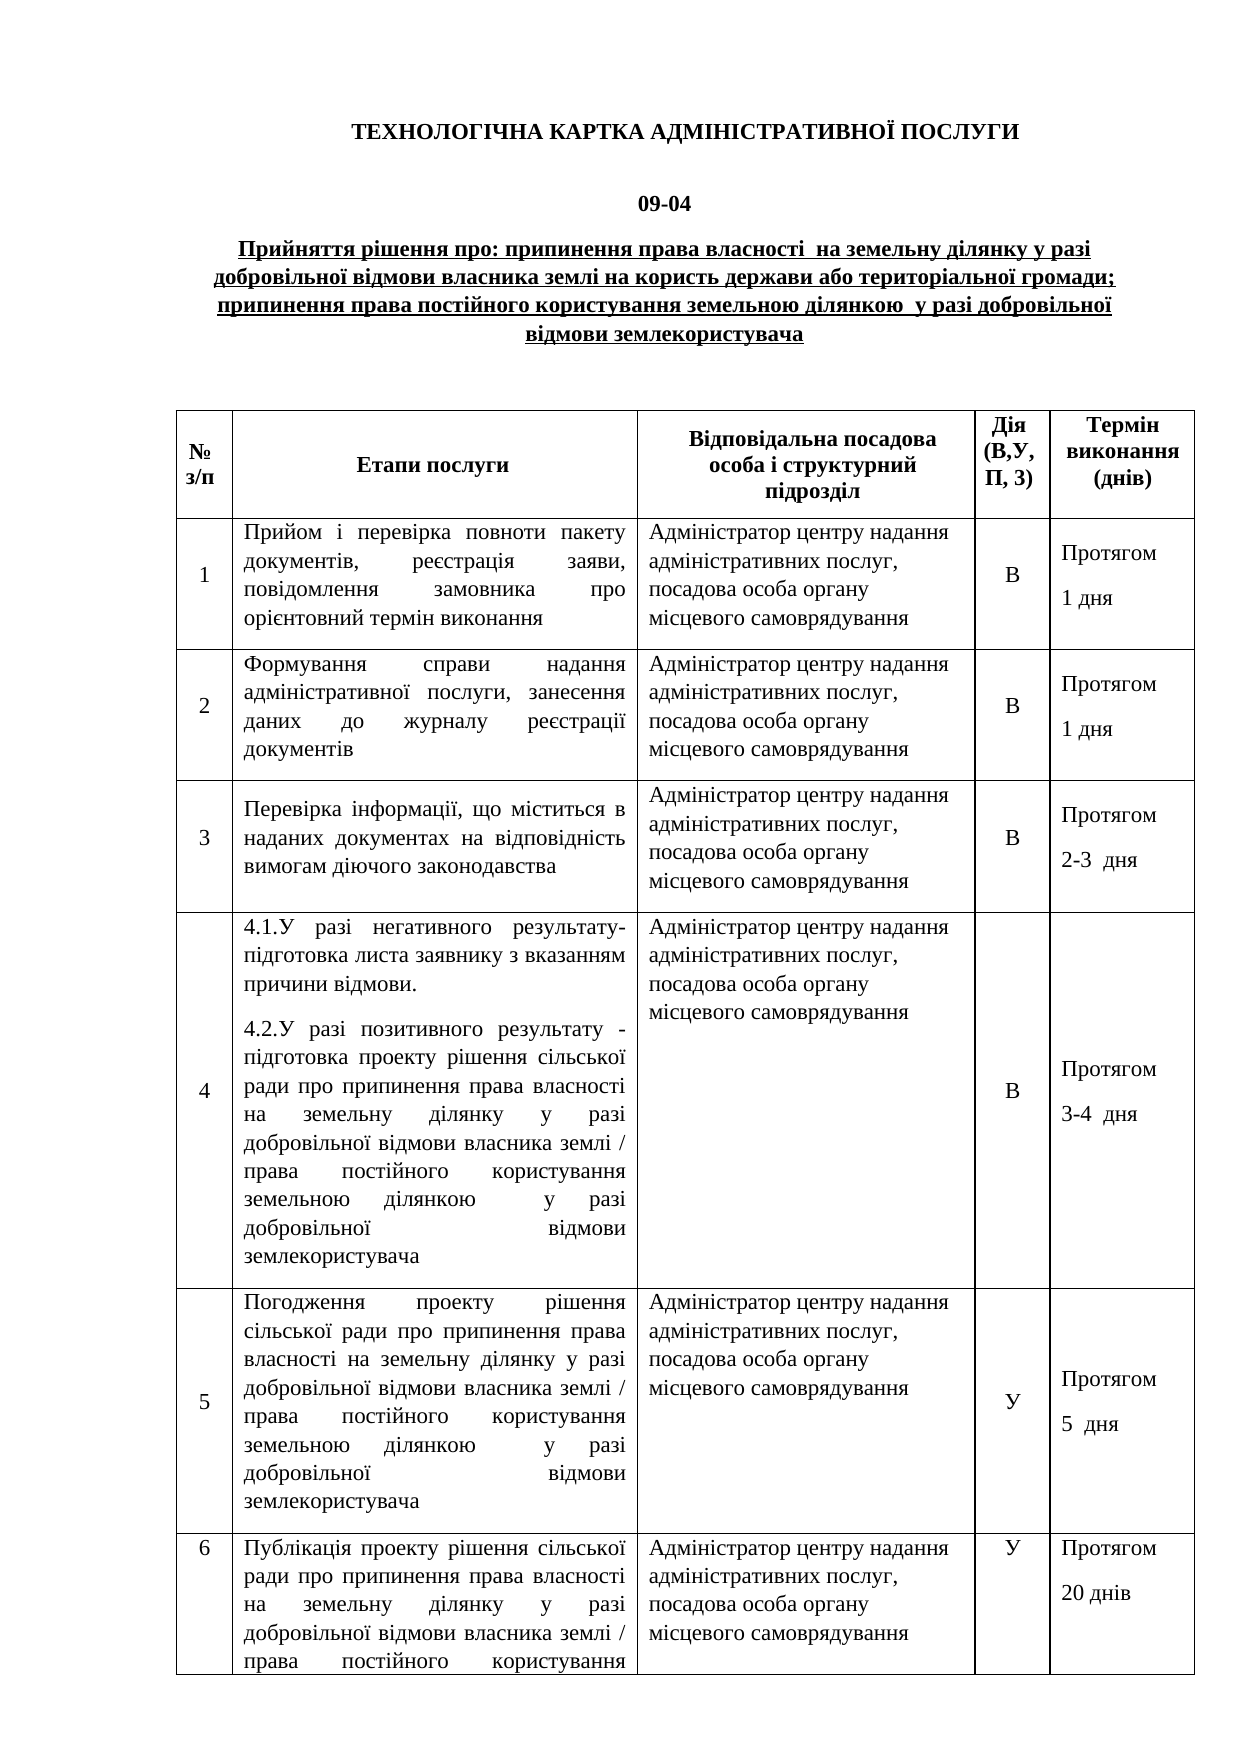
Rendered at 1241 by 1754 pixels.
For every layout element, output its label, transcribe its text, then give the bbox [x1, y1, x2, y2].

table_cell Адміністратор центру надання адміністративних послуг, посадова особа органу місцевого самоврядування [638, 913, 974, 1287]
table_cell Формування справи надання адміністративної послуги, занесення даних до журналу реєстрації документів [233, 650, 637, 780]
table_header Відповідальна посадова особа і структурний підрозділ [638, 411, 974, 517]
table_cell Адміністратор центру надання адміністративних послуг, посадова особа органу місцевого самоврядування [638, 781, 974, 912]
table_cell Протягом 3-4 дня [1051, 913, 1194, 1287]
table_cell 5 [177, 1289, 232, 1533]
table_cell У [976, 1289, 1049, 1533]
table_cell Погодження проекту рішення сільської ради про припинення права власності на земельну ділянку у разі добровільної відмови власника землі / права постійного користування земельною ділянкою у разі добровільної відмови землекористувача [233, 1289, 637, 1533]
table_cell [638, 1534, 974, 1674]
table_cell Адміністратор центру надання адміністративних послуг, посадова особа органу місцевого самоврядування [638, 1289, 974, 1533]
table_cell В [976, 913, 1049, 1287]
table_cell 4.1.У разі негативного результату-підготовка листа заявнику з вказанням причини відмови. 4.2.У разі позитивного результату -підготовка проекту рішення сільської ради про припинення права власності на земельну ділянку у разі добровільної відмови власника землі / права постійного користування земельною ділянкою у разі добровільної відмови землекористувача [233, 913, 637, 1287]
table_header № з/п [177, 411, 232, 517]
table_cell 2 [177, 650, 232, 780]
table_header Термін виконання (днів) [1051, 411, 1194, 517]
table_cell Протягом 1 дня [1051, 650, 1194, 780]
table_cell В [976, 650, 1049, 780]
text ТЕХНОЛОГІЧНА КАРТКА АДМІНІСТРАТИВНОЇ ПОСЛУГИ [215, 118, 1152, 144]
table_cell 1 [177, 519, 232, 649]
table_cell В [976, 781, 1049, 912]
table_cell У [976, 1534, 1049, 1674]
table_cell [233, 1534, 637, 1674]
table_cell 4 [177, 913, 232, 1287]
table_header Дія (В,У, П, 3) [976, 411, 1049, 517]
table_cell Перевірка інформації, що міститься в наданих документах на відповідність вимогам діючого законодавства [233, 781, 637, 912]
table_cell Протягом 1 дня [1051, 519, 1194, 649]
table_cell Прийом і перевірка повноти пакету документів, реєстрація заяви, повідомлення замовника про орієнтовний термін виконання [233, 519, 637, 649]
table_header Етапи послуги [233, 411, 637, 517]
table_cell 3 [177, 781, 232, 912]
table_cell Протягом 2-3 дня [1051, 781, 1194, 912]
table_cell В [976, 519, 1049, 649]
table_cell Адміністратор центру надання адміністративних послуг, посадова особа органу місцевого самоврядування [638, 650, 974, 780]
text 09-04 [177, 189, 1152, 216]
table_cell Протягом 5 дня [1051, 1289, 1194, 1533]
table_cell Адміністратор центру надання адміністративних послуг, посадова особа органу місцевого самоврядування [638, 519, 974, 649]
table_cell Протягом 20 днів [1051, 1534, 1194, 1674]
text Прийняття рішення про: припинення права власності на земельну ділянку у разі добровільної відмови власника землі на користь держави або територіальної громади; припинення права постійного користування земельною ділянкою у разі добровільної відмови землекористувача [177, 235, 1152, 346]
table_cell 6 [177, 1534, 232, 1674]
